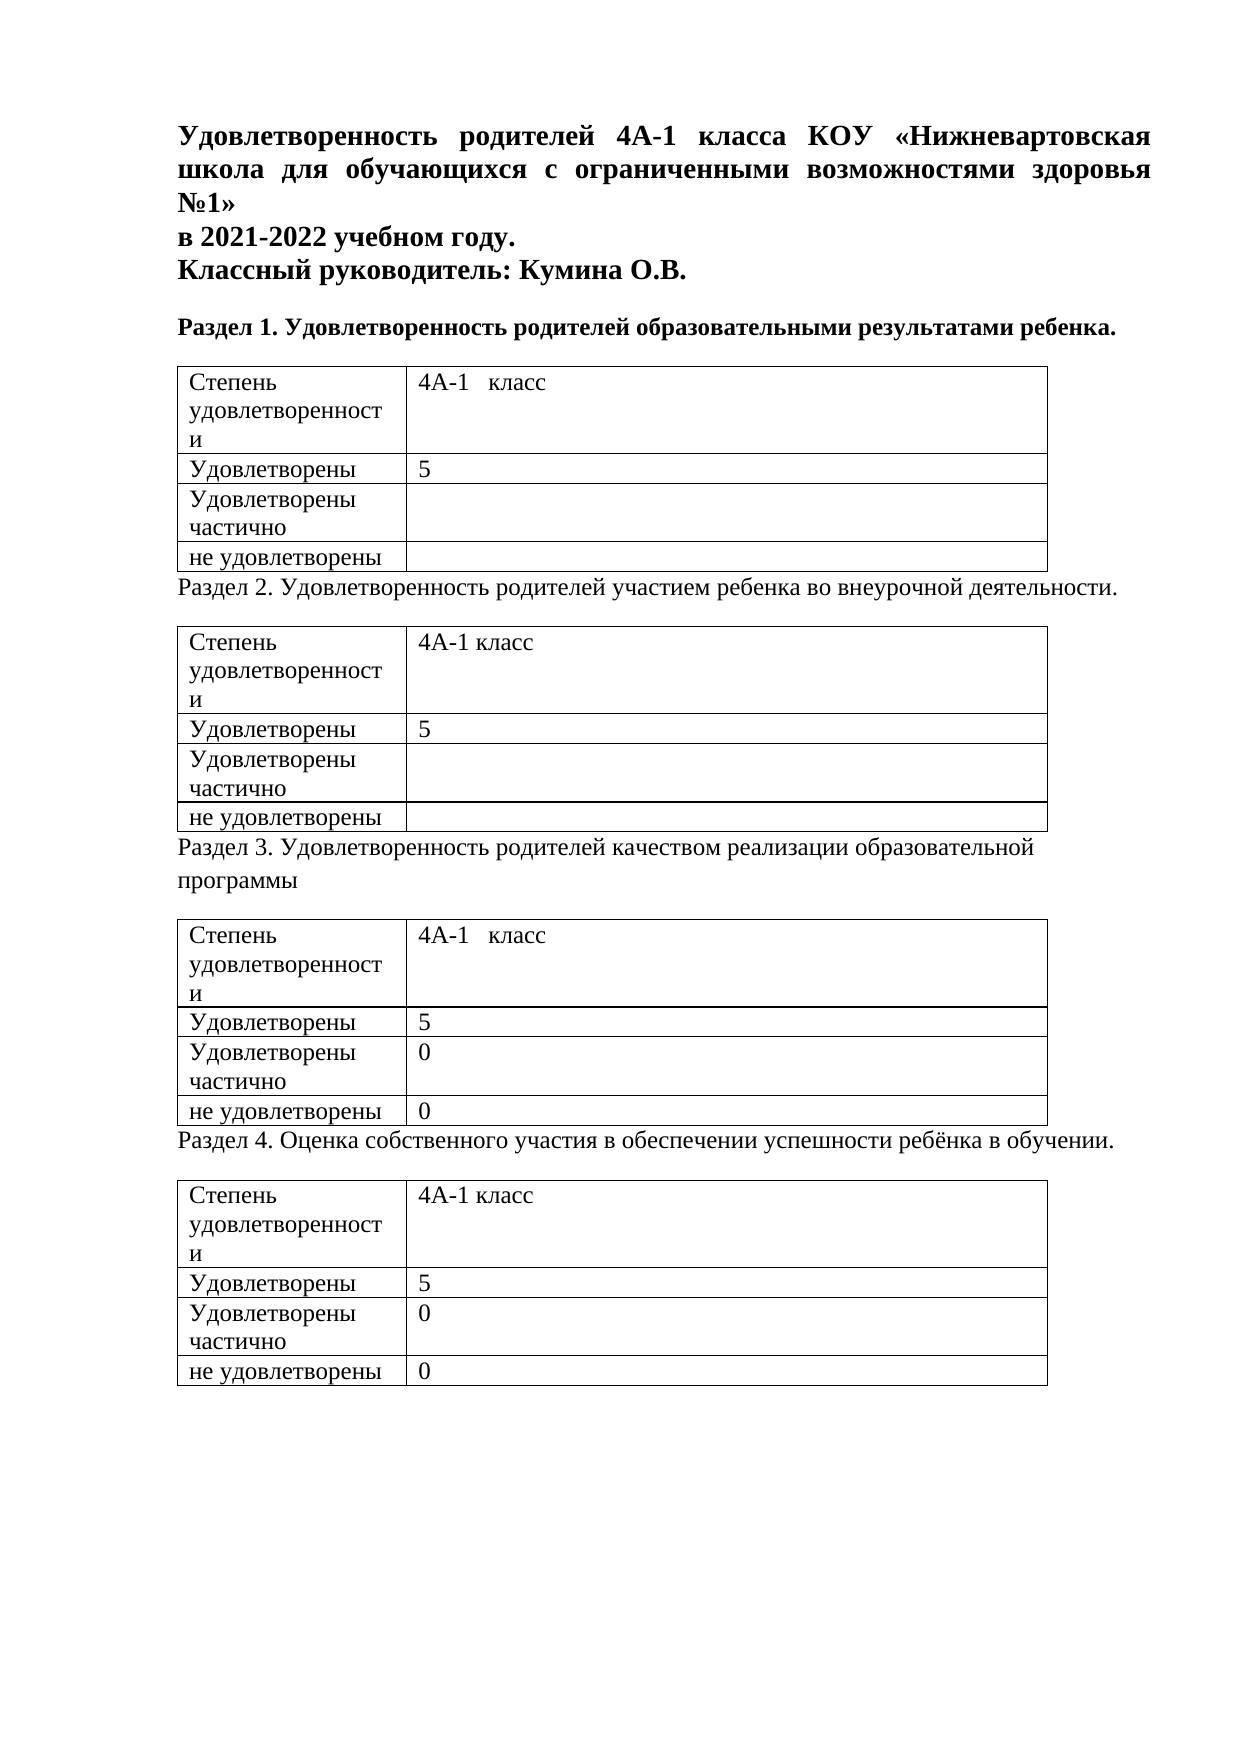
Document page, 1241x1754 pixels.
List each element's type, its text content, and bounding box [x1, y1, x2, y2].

table_cell не удовлетворены [178, 803, 406, 831]
table_header Степень удовлетворенности [178, 627, 406, 713]
text Раздел 2. Удовлетворенность родителей участием ребенка во внеурочной деятельности. [177, 572, 1152, 601]
table_cell 5 [407, 714, 1047, 743]
text в 2021-2022 учебном году. [177, 219, 1152, 252]
table_cell [407, 484, 1047, 541]
table_cell Удовлетворены частично [178, 1037, 406, 1095]
table_cell 0 [407, 1298, 1047, 1355]
table_cell не удовлетворены [178, 1356, 406, 1385]
table_header Степень удовлетворенности [178, 367, 406, 453]
table_cell [407, 803, 1047, 831]
table_header 4А-1 класс [407, 627, 1047, 713]
table_cell Удовлетворены частично [178, 744, 406, 801]
table_cell Удовлетворены частично [178, 1298, 406, 1355]
table_cell Удовлетворены [178, 714, 406, 743]
table_cell Удовлетворены [178, 1008, 406, 1036]
table_header 4А-1 класс [407, 1181, 1047, 1267]
text Классный руководитель: Кумина О.В. [177, 252, 1152, 286]
table_header 4А-1 класс [407, 367, 1047, 453]
text Раздел 1. Удовлетворенность родителей образовательными результатами ребенка. [177, 312, 1152, 340]
table_cell Удовлетворены [178, 1268, 406, 1297]
text Раздел 4. Оценка собственного участия в обеспечении успешности ребёнка в обучении. [177, 1126, 1152, 1154]
table_cell 5 [407, 454, 1047, 483]
table_cell не удовлетворены [178, 1096, 406, 1124]
table_cell не удовлетворены [178, 542, 406, 571]
table_cell 0 [407, 1356, 1047, 1385]
table_header Степень удовлетворенности [178, 920, 406, 1006]
table_header Степень удовлетворенности [178, 1181, 406, 1267]
table_cell Удовлетворены [178, 454, 406, 483]
table_cell 5 [407, 1268, 1047, 1297]
table_cell 0 [407, 1096, 1047, 1124]
table_cell Удовлетворены частично [178, 484, 406, 541]
table_cell 5 [407, 1008, 1047, 1036]
text Удовлетворенность родителей 4А-1 класса КОУ «Нижневартовская школа для обучающихся с ограниченными возможностями здоровья №1» [177, 118, 1152, 219]
table_header 4А-1 класс [407, 920, 1047, 1006]
table_cell 0 [407, 1037, 1047, 1095]
text Раздел 3. Удовлетворенность родителей качеством реализации образовательной программы [177, 832, 1152, 894]
table_cell [407, 542, 1047, 571]
table_cell [407, 744, 1047, 801]
